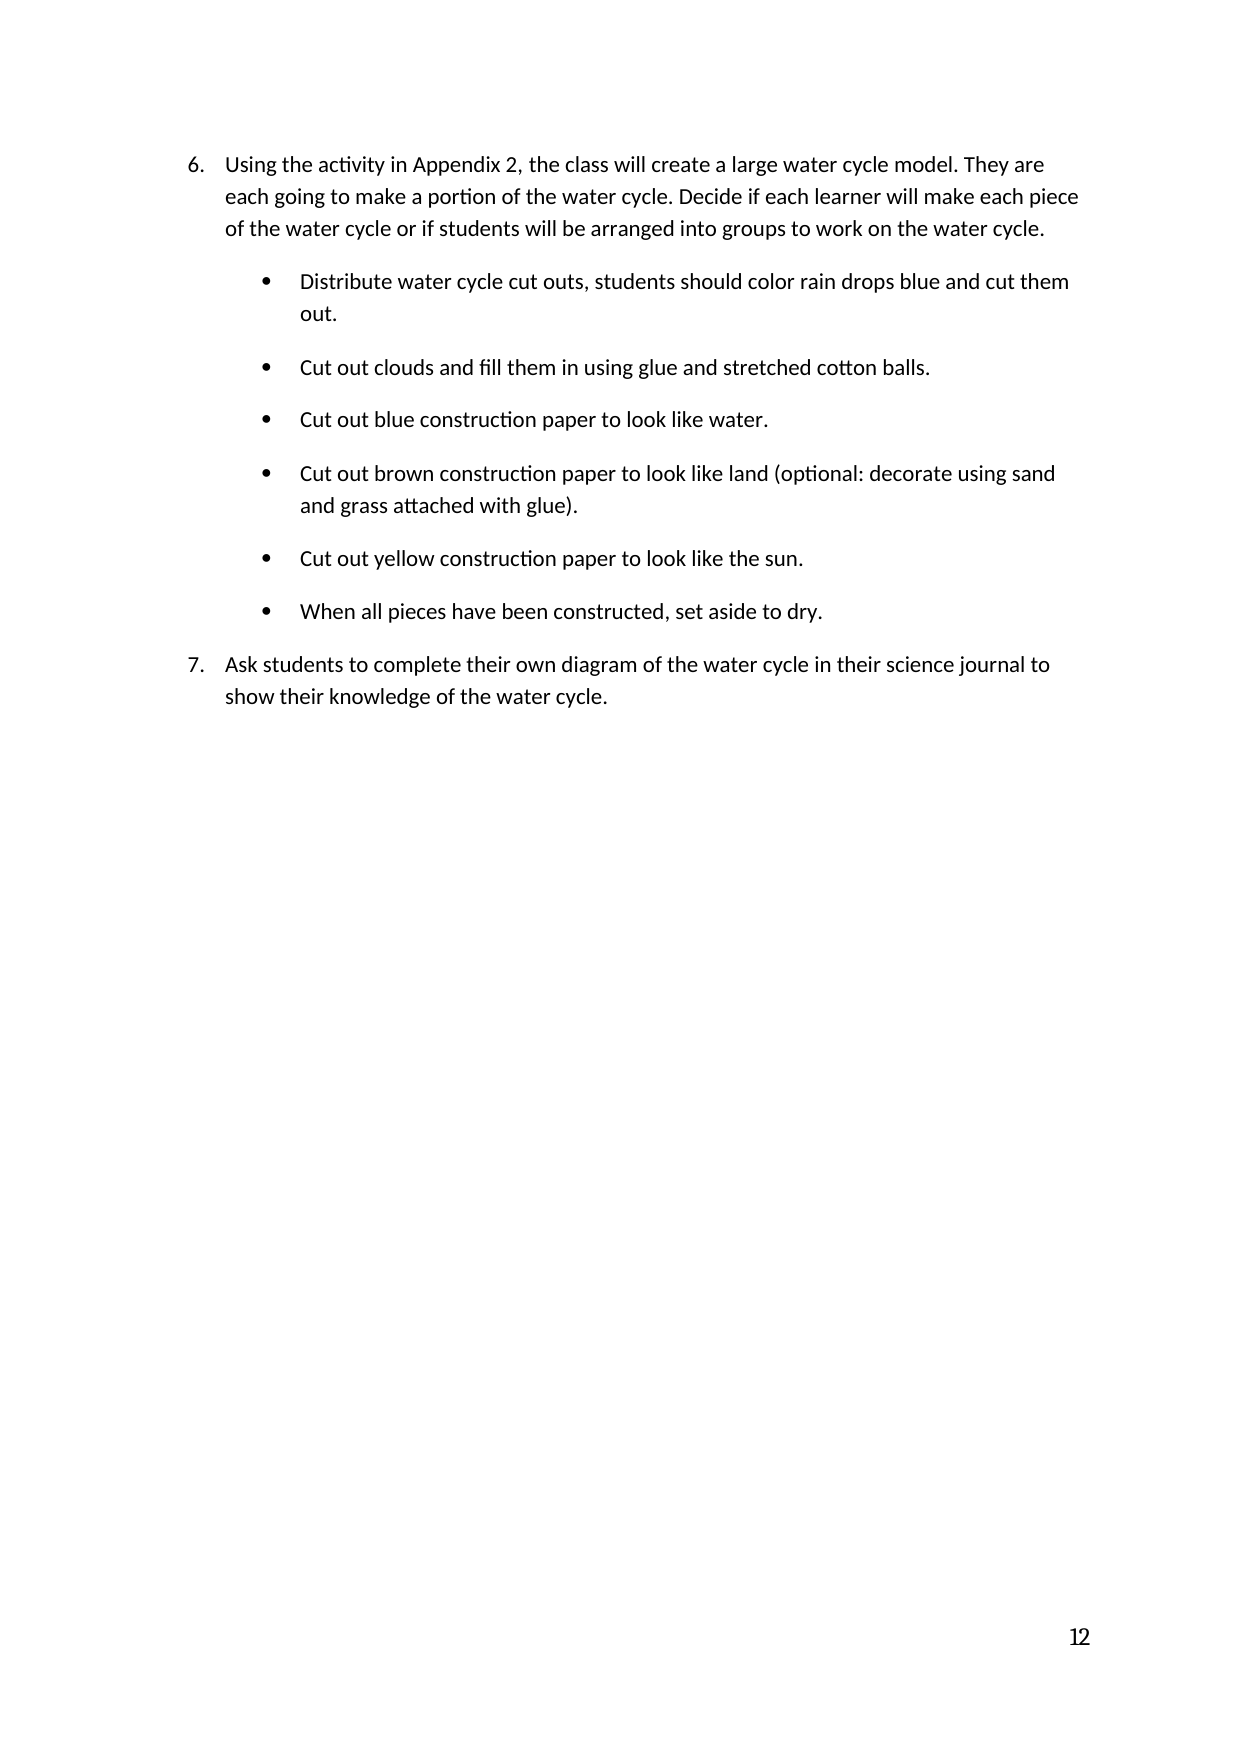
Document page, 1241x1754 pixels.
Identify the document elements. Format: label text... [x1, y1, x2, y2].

list When all pieces have been constructed, set aside to dry. [262, 597, 1090, 625]
list Cut out blue construction paper to look like water. [262, 406, 1090, 434]
list Cut out clouds and fill them in using glue and stretched cotton balls. [262, 353, 1090, 381]
list Cut out yellow construction paper to look like the sun. [262, 544, 1090, 572]
list Ask students to complete their own diagram of the water cycle in their science journal to show their knowledge of the water cycle. [187, 650, 1090, 710]
list Cut out brown construction paper to look like land (optional: decorate using sand and grass attached with glue). [262, 459, 1090, 519]
list Using the activity in Appendix 2, the class will create a large water cycle model. They are each going to make a portion of the water cycle. Decide if each learner will make each piece of the water cycle or if students will be arranged into groups to work on the water cycle. [187, 150, 1090, 242]
list Distribute water cycle cut outs, students should color rain drops blue and cut them out. [262, 267, 1090, 328]
